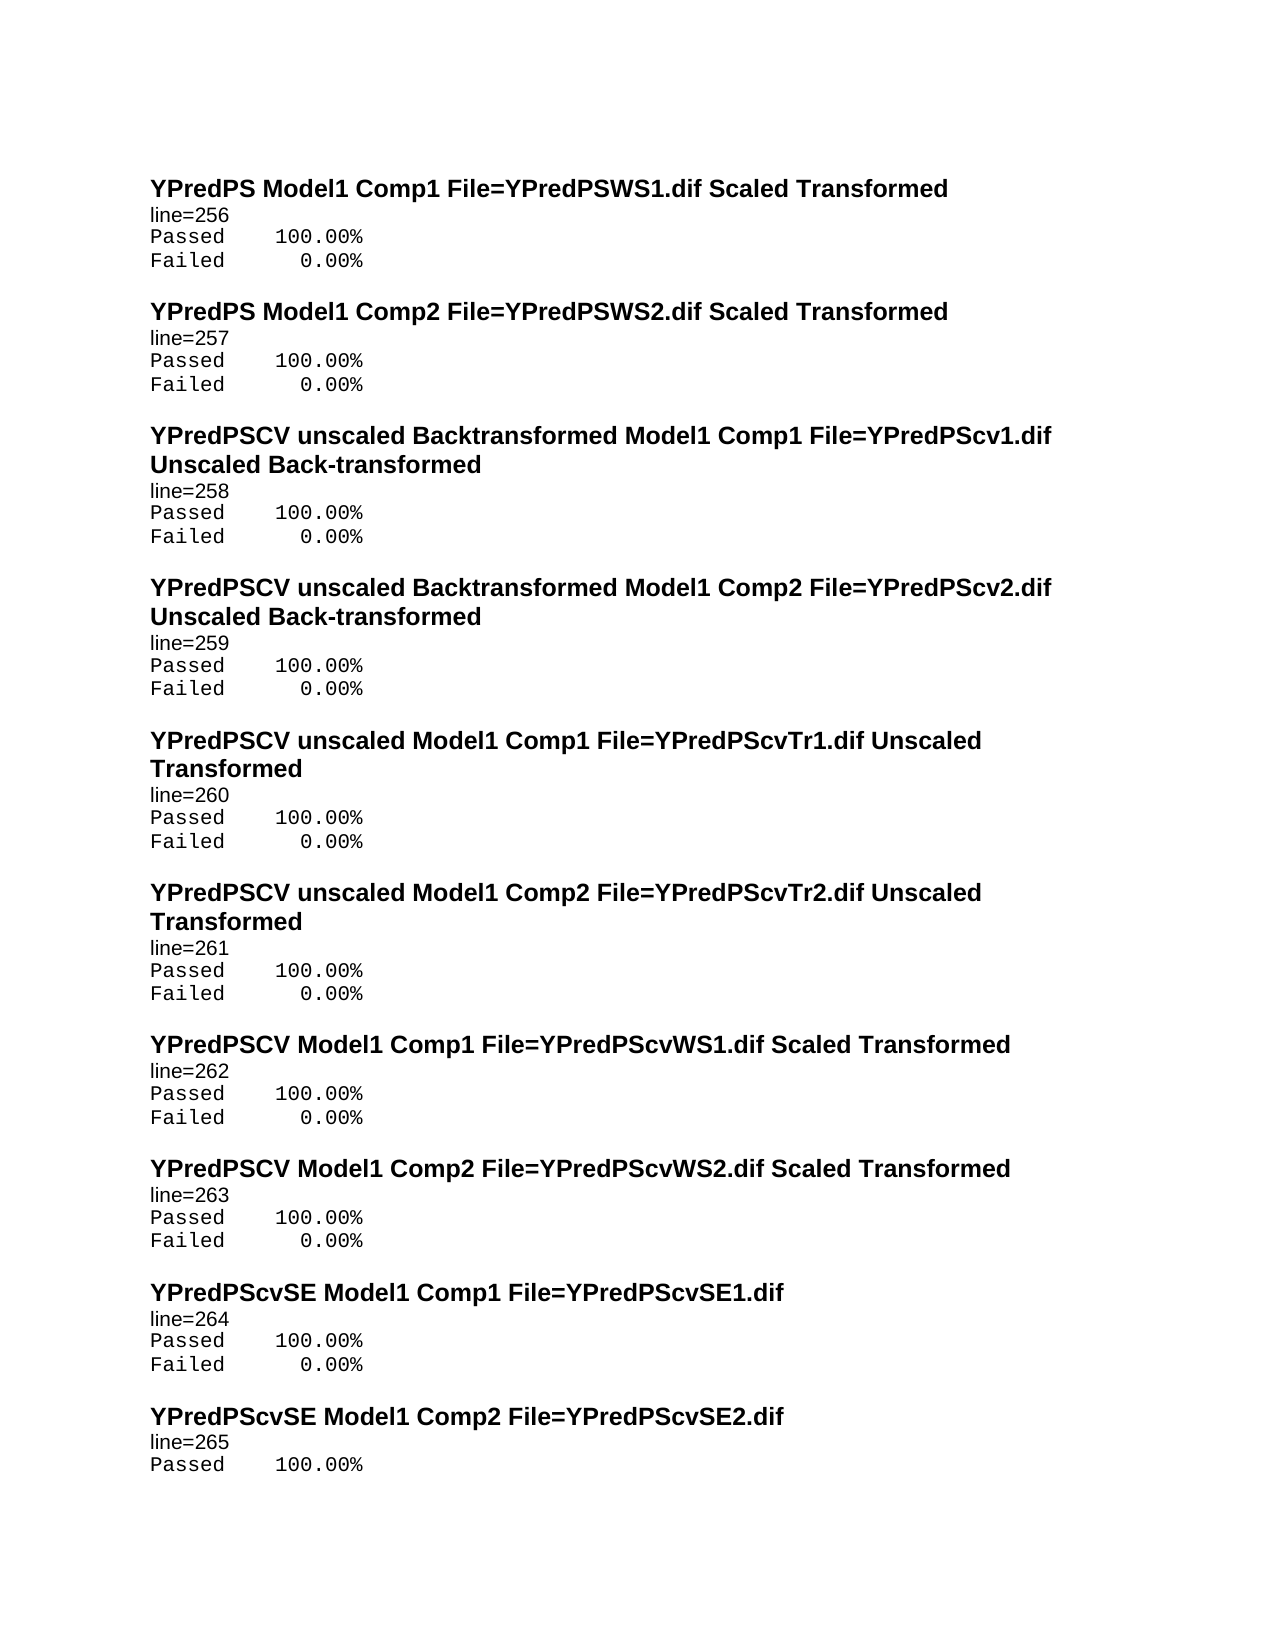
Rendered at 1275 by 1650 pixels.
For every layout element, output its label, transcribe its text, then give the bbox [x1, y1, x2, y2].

text Failed 0.00% [150, 250, 1125, 274]
text YPredPScvSE Model1 Comp1 File=YPredPScvSE1.dif [150, 1278, 1125, 1307]
text YPredPScvSE Model1 Comp2 File=YPredPScvSE2.dif [150, 1401, 1125, 1430]
text line=263 [150, 1183, 1125, 1207]
text YPredPSCV unscaled Backtransformed Model1 Comp2 File=YPredPScv2.dif Unscaled Back-transformed [150, 573, 1125, 631]
text Failed 0.00% [150, 678, 1125, 702]
text Failed 0.00% [150, 1107, 1125, 1131]
text Passed 100.00% [150, 1454, 1125, 1478]
text line=256 [150, 202, 1125, 226]
text line=264 [150, 1307, 1125, 1331]
text Passed 100.00% [150, 226, 1125, 250]
text Passed 100.00% [150, 1207, 1125, 1231]
text YPredPS Model1 Comp2 File=YPredPSWS2.dif Scaled Transformed [150, 297, 1125, 326]
text Passed 100.00% [150, 350, 1125, 374]
text Failed 0.00% [150, 1354, 1125, 1378]
text Passed 100.00% [150, 1331, 1125, 1354]
text Failed 0.00% [150, 831, 1125, 854]
text line=261 [150, 936, 1125, 959]
text line=258 [150, 478, 1125, 502]
text Passed 100.00% [150, 1083, 1125, 1107]
text YPredPSCV Model1 Comp1 File=YPredPScvWS1.dif Scaled Transformed [150, 1031, 1125, 1059]
text YPredPS Model1 Comp1 File=YPredPSWS1.dif Scaled Transformed [150, 174, 1125, 202]
text YPredPSCV unscaled Backtransformed Model1 Comp1 File=YPredPScv1.dif Unscaled Back-transformed [150, 421, 1125, 478]
text YPredPSCV unscaled Model1 Comp2 File=YPredPScvTr2.dif Unscaled Transformed [150, 878, 1125, 936]
text line=260 [150, 783, 1125, 807]
text Failed 0.00% [150, 983, 1125, 1007]
text YPredPSCV unscaled Model1 Comp1 File=YPredPScvTr1.dif Unscaled Transformed [150, 726, 1125, 783]
text line=265 [150, 1430, 1125, 1454]
text Passed 100.00% [150, 807, 1125, 831]
text YPredPSCV Model1 Comp2 File=YPredPScvWS2.dif Scaled Transformed [150, 1154, 1125, 1183]
text Passed 100.00% [150, 655, 1125, 678]
text Failed 0.00% [150, 1231, 1125, 1254]
text Failed 0.00% [150, 374, 1125, 397]
text line=262 [150, 1059, 1125, 1083]
text Failed 0.00% [150, 526, 1125, 550]
text Passed 100.00% [150, 502, 1125, 526]
text line=259 [150, 631, 1125, 655]
text line=257 [150, 326, 1125, 350]
text Passed 100.00% [150, 959, 1125, 983]
